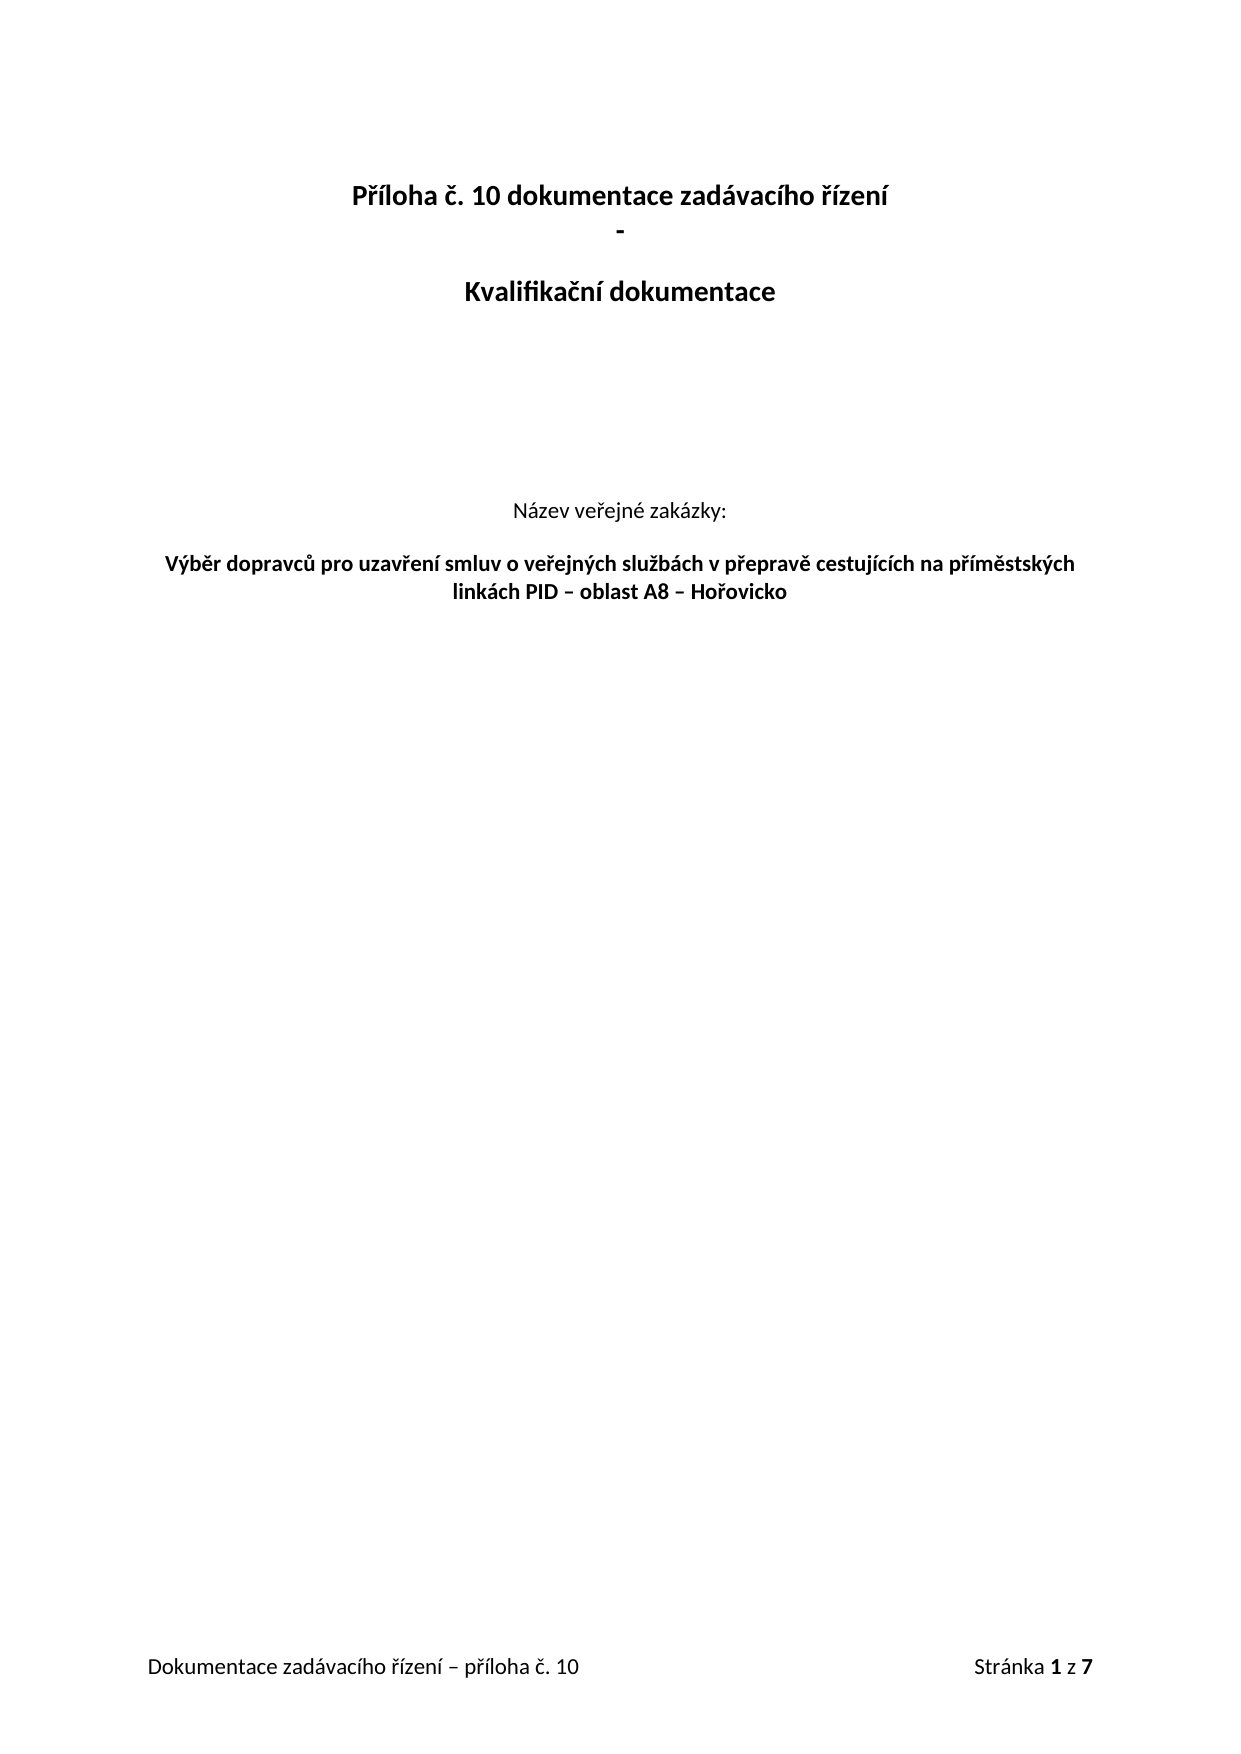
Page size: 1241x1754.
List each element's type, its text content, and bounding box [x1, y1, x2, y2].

text Kvalifikační dokumentace [148, 273, 1093, 309]
text Příloha č. 10 dokumentace zadávacího řízení [148, 177, 1093, 212]
text - [148, 212, 1093, 248]
text Výběr dopravců pro uzavření smluv o veřejných službách v přepravě cestujících na příměstských linkách PID – oblast A8 – Hořovicko [148, 549, 1093, 605]
text Název veřejné zakázky: [148, 496, 1093, 524]
